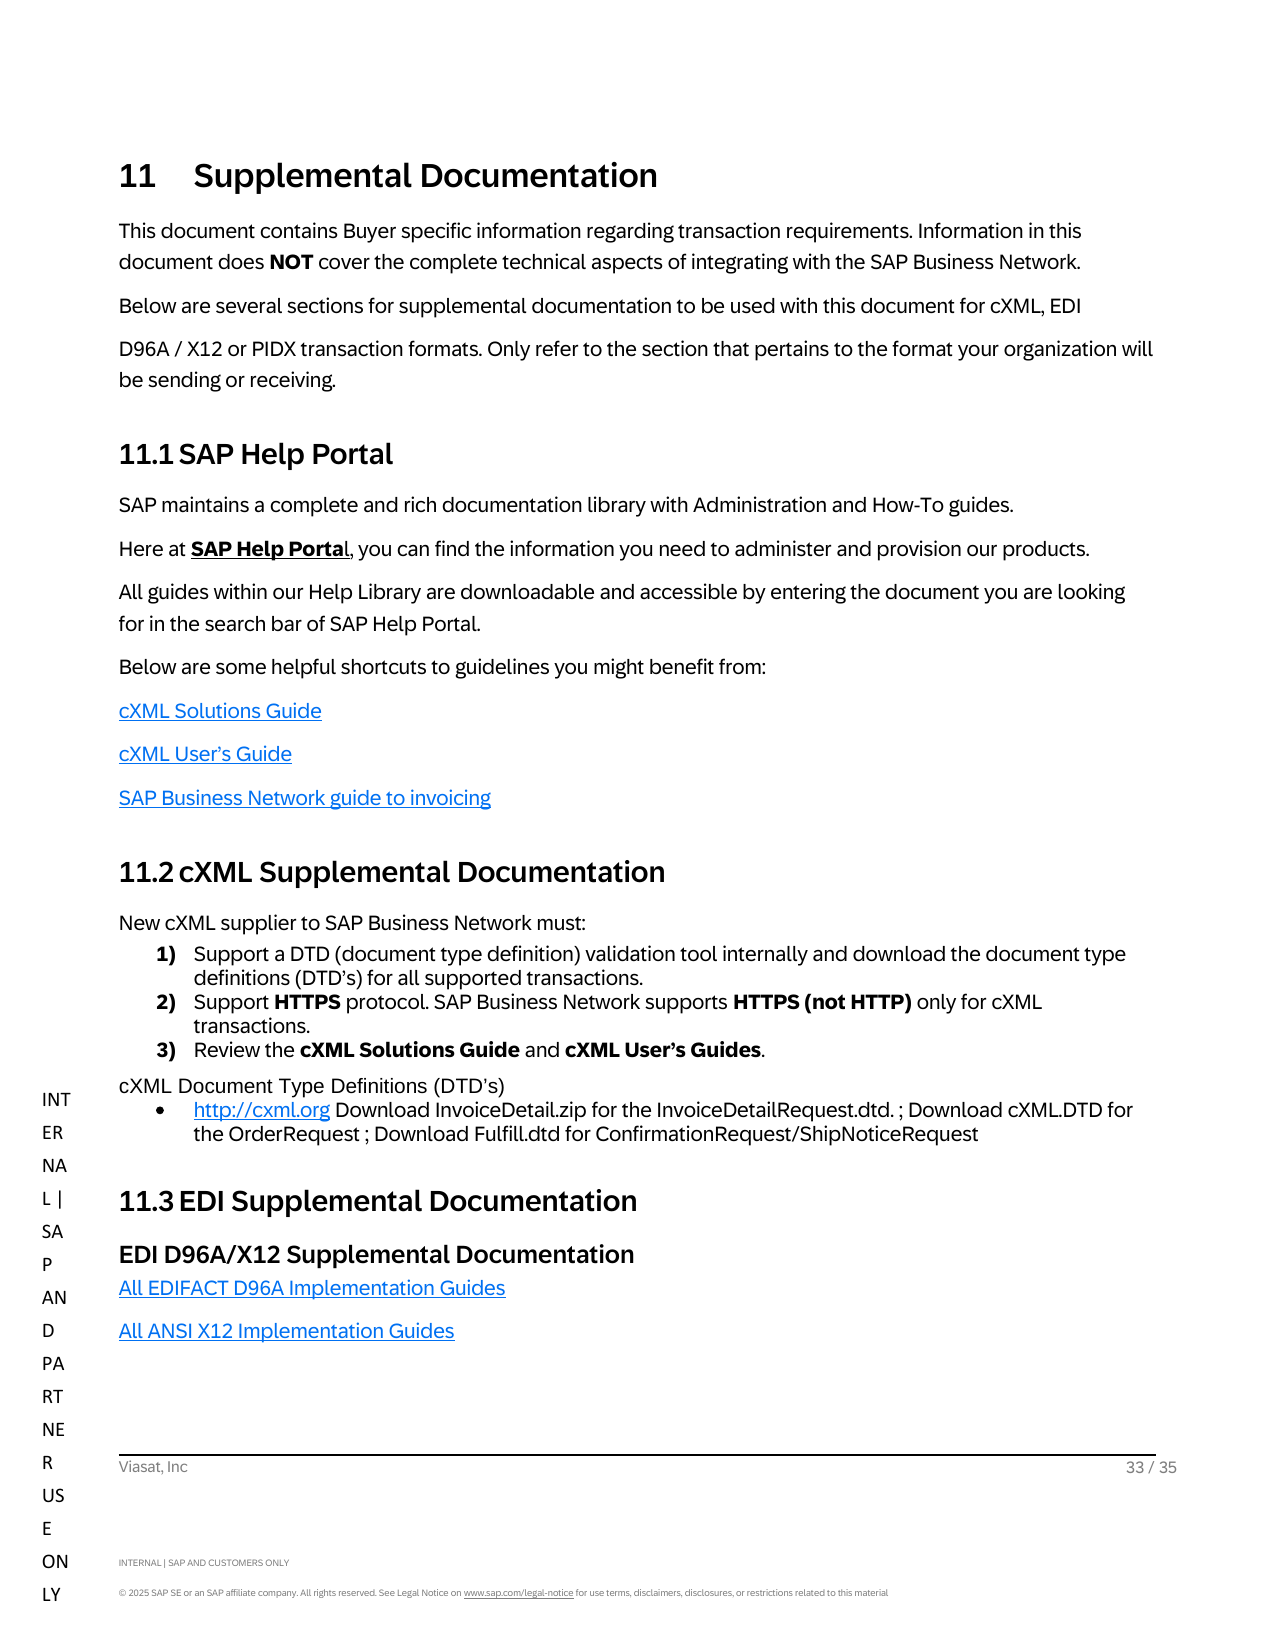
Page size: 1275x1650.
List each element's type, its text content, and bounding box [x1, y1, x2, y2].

text cXML User’s Guide [119, 742, 1156, 766]
text SAP Business Network guide to invoicing [119, 786, 1156, 810]
text cXML Solutions Guide [119, 699, 1156, 723]
subtitle EDI Supplemental Documentation [119, 1183, 1156, 1217]
text SAP maintains a complete and rich documentation library with Administration and How-To guides. [119, 493, 1156, 517]
text All guides within our Help Library are downloadable and accessible by entering the document you are looking for in the search bar of SAP Help Portal. [119, 580, 1156, 635]
text New cXML supplier to SAP Business Network must: [119, 911, 1156, 934]
subtitle Supplemental Documentation [119, 156, 1156, 195]
list Support HTTPS protocol. SAP Business Network supports HTTPS (not HTTP) only for cXML transactions. [156, 990, 1156, 1038]
text This document contains Buyer specific information regarding transaction requirements. Information in this document does NOT cover the complete technical aspects of integrating with the SAP Business Network. [119, 219, 1156, 274]
list Support a DTD (document type definition) validation tool internally and download the document type definitions (DTD’s) for all supported transactions. [156, 942, 1156, 990]
list http://cxml.org Download InvoiceDetail.zip for the InvoiceDetailRequest.dtd. ; Download cXML.DTD for the OrderRequest ; Download Fulfill.dtd for ConfirmationRequest/ShipNoticeRequest [156, 1098, 1156, 1146]
text Here at SAP Help Portal, you can find the information you need to administer and provision our products. [119, 537, 1156, 561]
text D96A / X12 or PIDX transaction formats. Only refer to the section that pertains to the format your organization will be sending or receiving. [119, 337, 1156, 392]
text cXML Document Type Definitions (DTD’s) [119, 1074, 1156, 1098]
subtitle cXML Supplemental Documentation [119, 854, 1156, 888]
subtitle SAP Help Portal [119, 437, 1156, 470]
text Below are several sections for supplemental documentation to be used with this document for cXML, EDI [119, 293, 1156, 317]
list Review the cXML Solutions Guide and cXML User’s Guides. [156, 1038, 1156, 1062]
text Below are some helpful shortcuts to guidelines you might benefit from: [119, 655, 1156, 679]
text EDI D96A/X12 Supplemental Documentation All EDIFACT D96A Implementation Guides [119, 1239, 1156, 1299]
text All ANSI X12 Implementation Guides [119, 1319, 1156, 1343]
